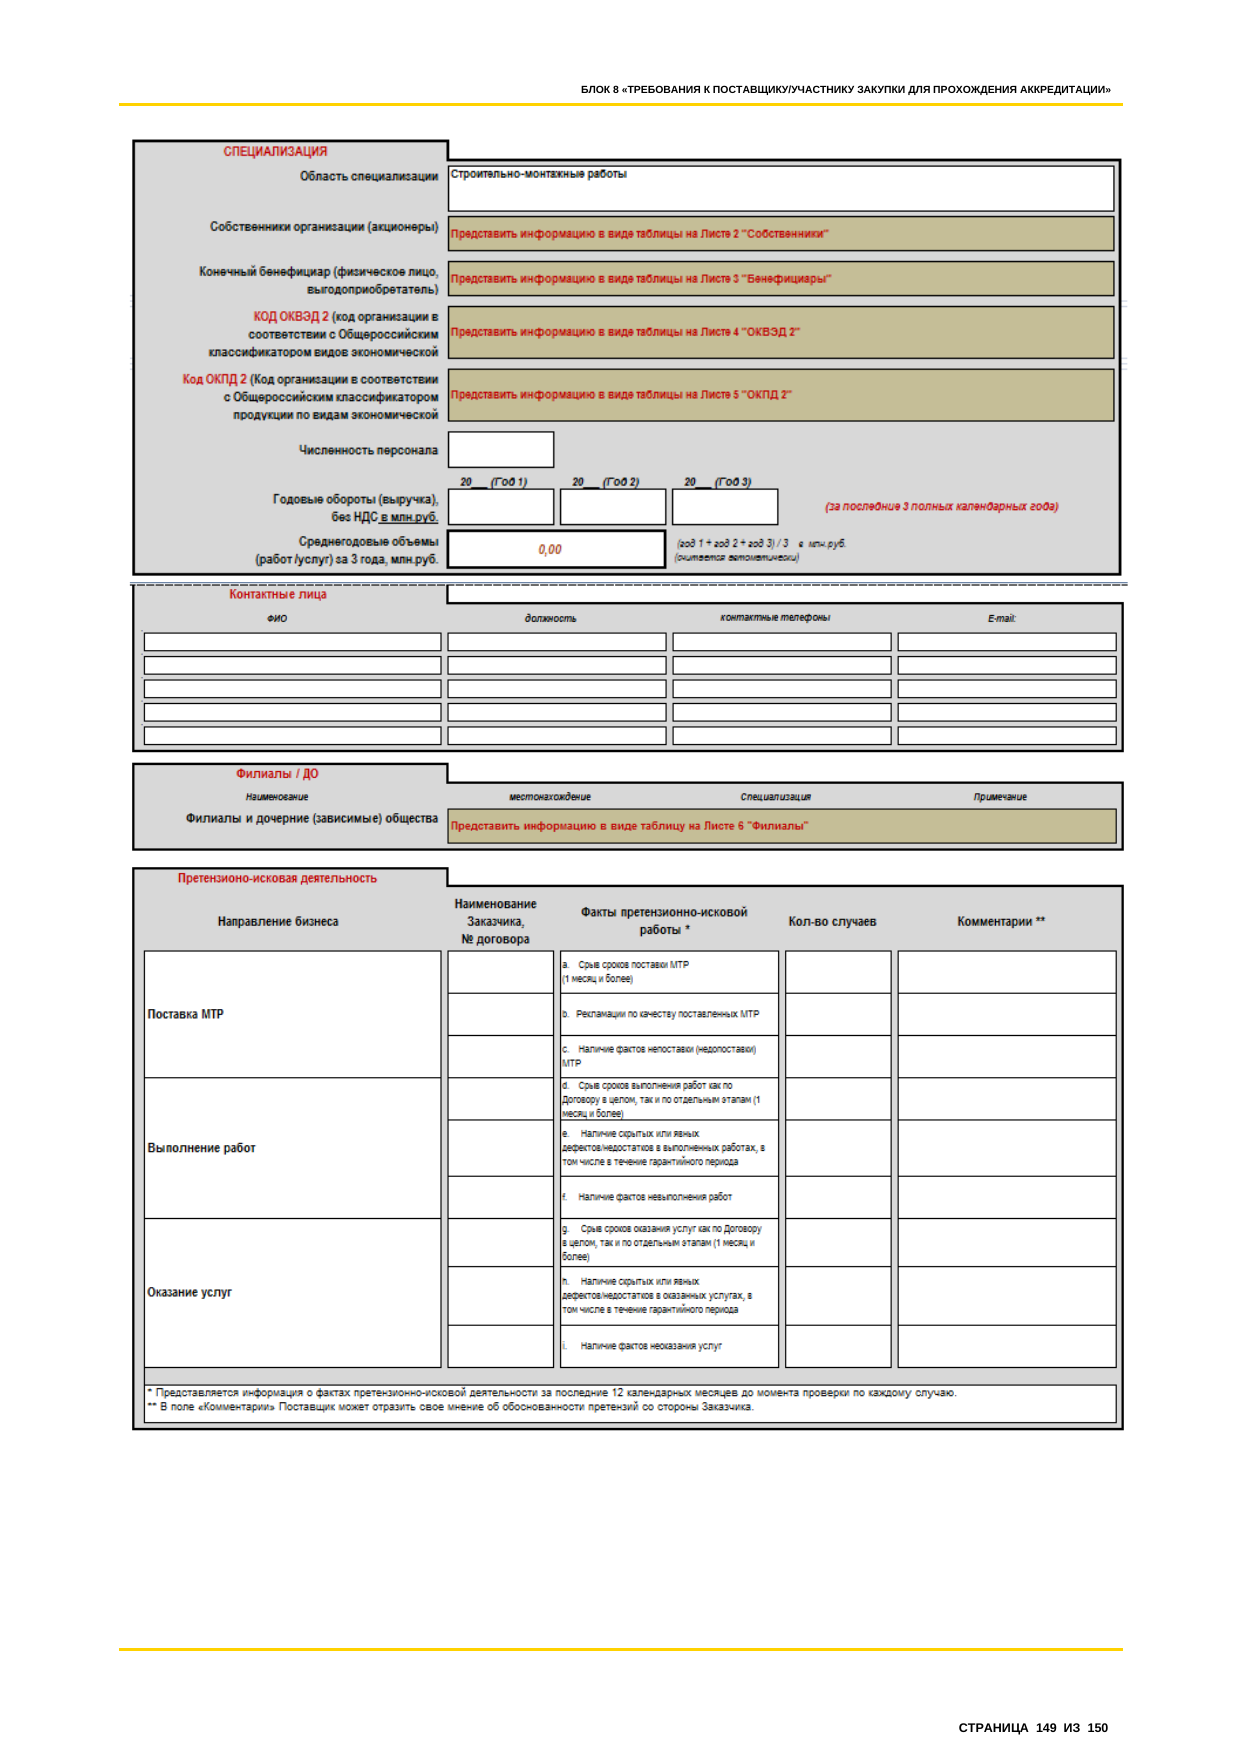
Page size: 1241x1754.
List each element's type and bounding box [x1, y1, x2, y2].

picture [129, 135, 1128, 1434]
